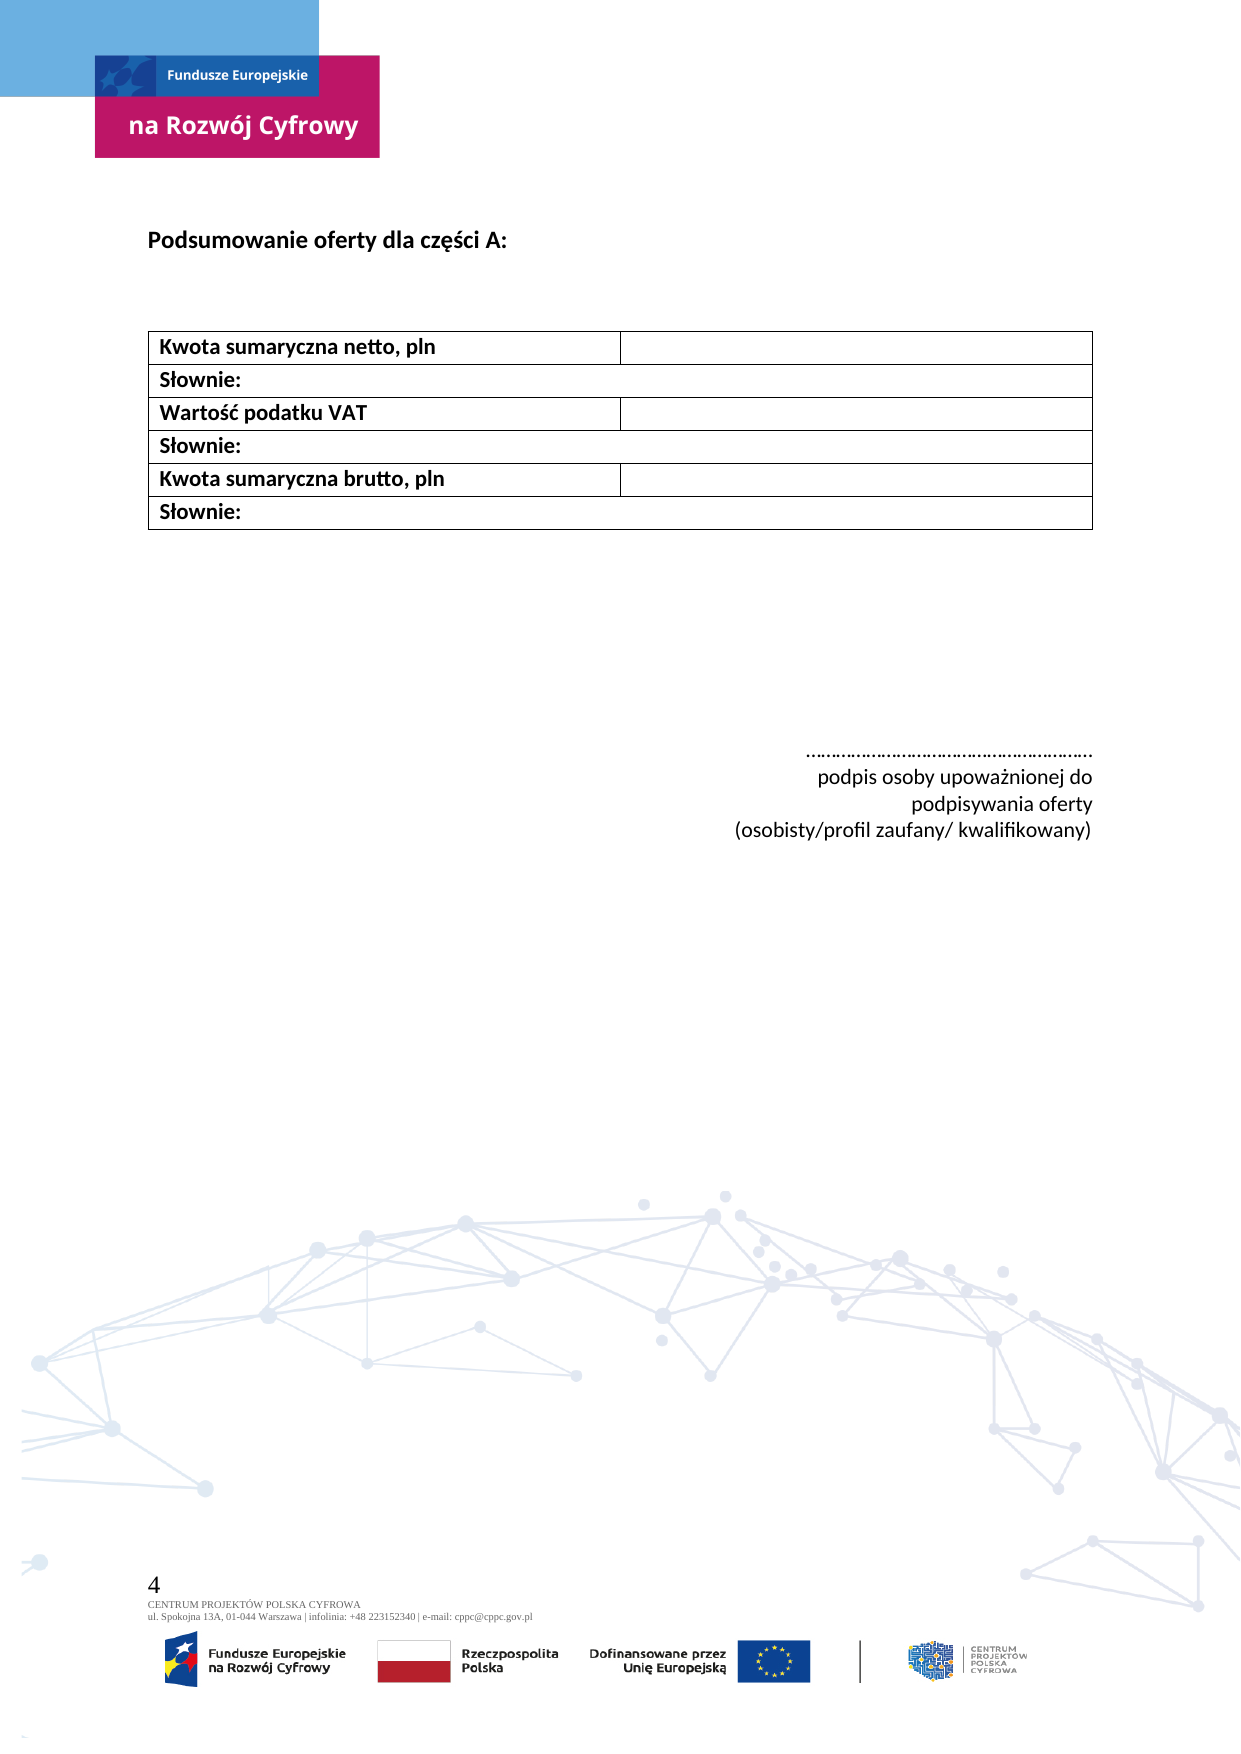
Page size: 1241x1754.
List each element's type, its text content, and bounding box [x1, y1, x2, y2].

text ………………………………………………… [502, 736, 1093, 763]
table_cell [621, 398, 1092, 430]
table_cell [621, 464, 1092, 496]
picture [21, 1191, 1241, 1738]
picture [0, 0, 380, 158]
text podpis osoby upoważnionej do podpisywania oferty [502, 763, 1093, 816]
table_cell Kwota sumaryczna brutto, pln [149, 464, 620, 496]
text (osobisty/profil zaufany/ kwalifikowany) [148, 816, 1093, 843]
table_cell Słownie: [149, 431, 1092, 463]
table_cell Słownie: [149, 365, 1092, 397]
table_cell Wartość podatku VAT [149, 398, 620, 430]
list Podsumowanie oferty dla części A: [148, 224, 1093, 254]
table_header Kwota sumaryczna netto, pln [149, 332, 620, 364]
table_cell Słownie: [149, 497, 1092, 529]
table_header [621, 332, 1092, 364]
